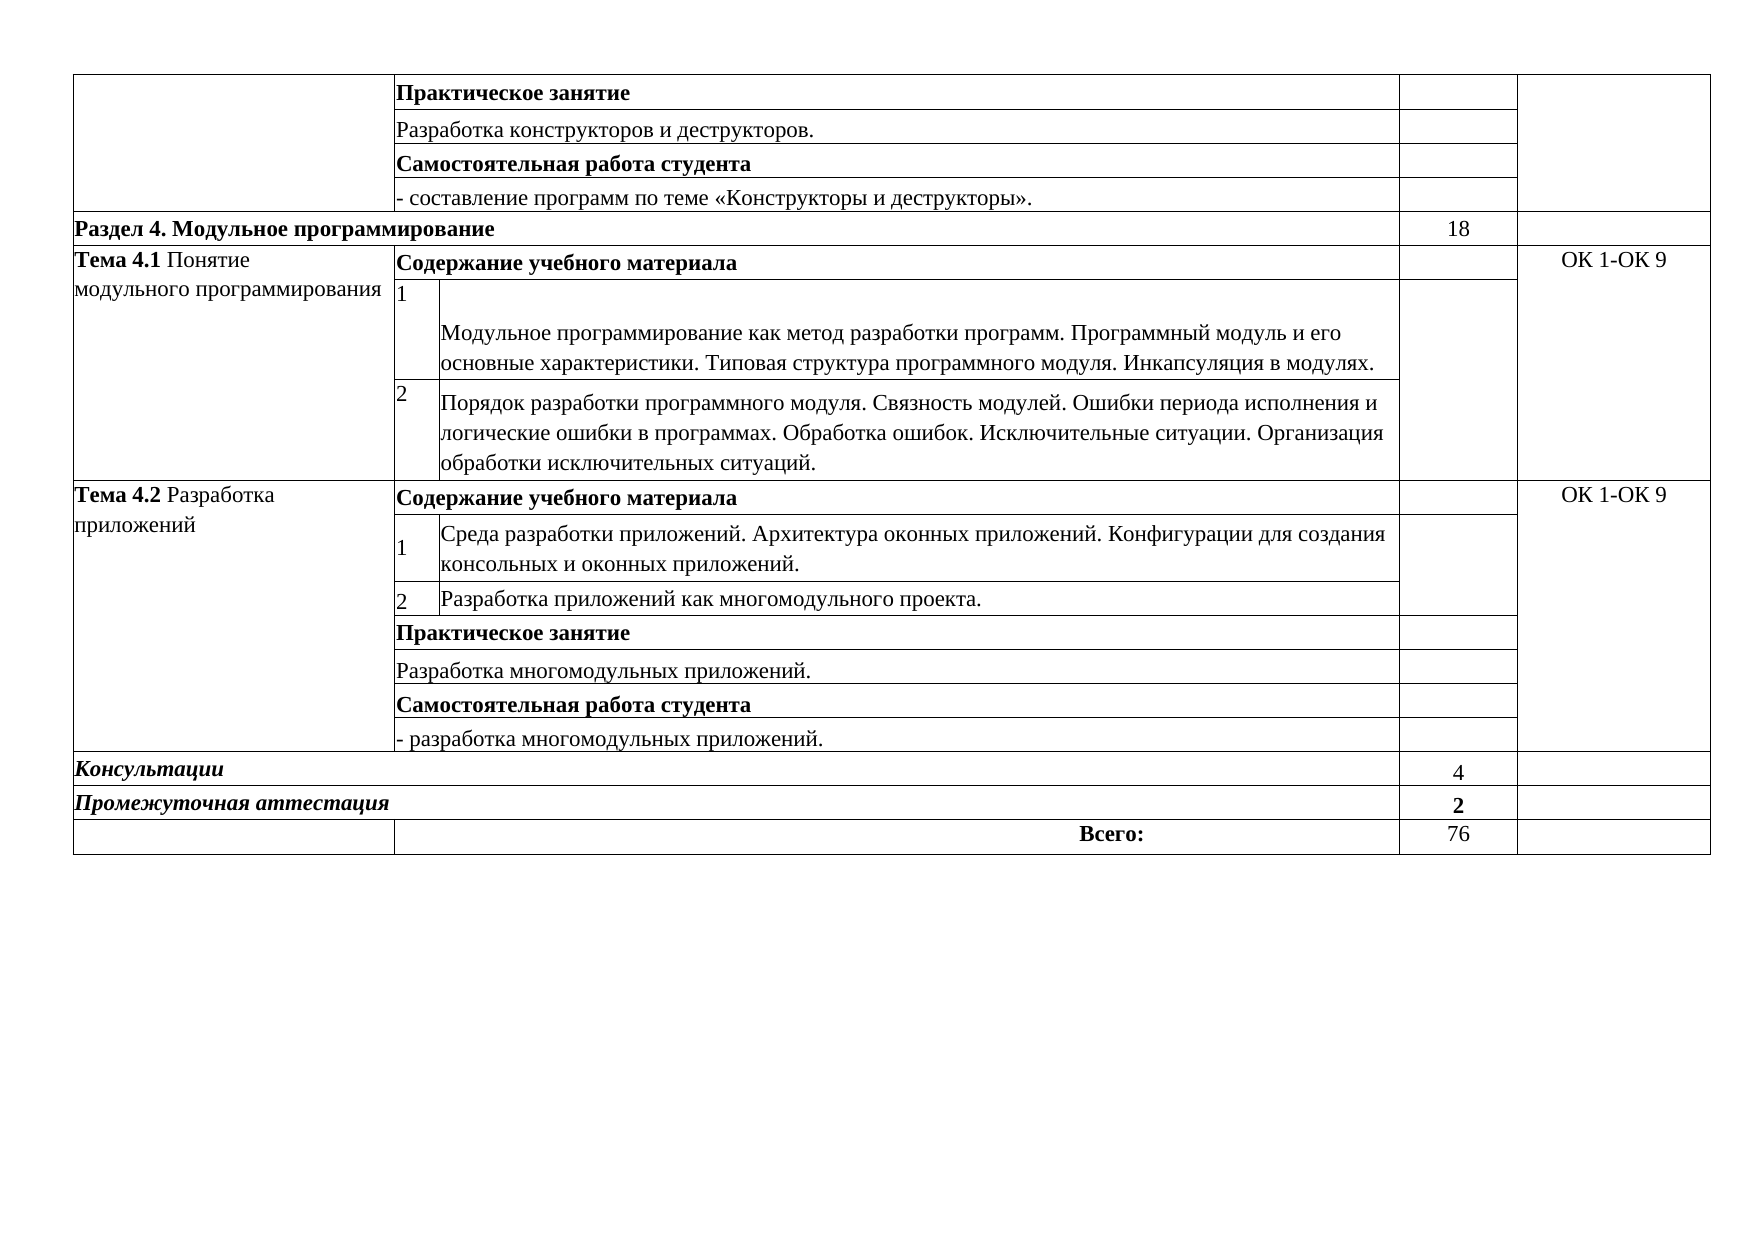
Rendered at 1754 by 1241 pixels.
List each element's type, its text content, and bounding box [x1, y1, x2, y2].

table_cell Самостоятельная работа студента [395, 684, 1399, 717]
table_cell Тема 4.2 Разработка приложений [74, 481, 394, 751]
table_cell [1400, 718, 1517, 751]
table_cell 2 [395, 380, 439, 480]
table_cell Разработка конструкторов и деструкторов. [395, 110, 1399, 143]
table_cell [1518, 212, 1710, 245]
table_cell 18 [1400, 212, 1517, 245]
table_cell 2 [395, 582, 439, 614]
table_cell [1400, 178, 1517, 211]
table_cell [74, 820, 394, 854]
table_cell Всего: [395, 820, 1399, 854]
table_cell - составление программ по теме «Конструкторы и деструкторы». [395, 178, 1399, 211]
table_cell [1400, 246, 1517, 279]
table_cell [1518, 752, 1710, 785]
table_cell Содержание учебного материала [395, 481, 1399, 514]
table_cell [1400, 684, 1517, 717]
table_header Практическое занятие [395, 75, 1399, 109]
table_cell Разработка приложений как многомодульного проекта. [440, 582, 1399, 614]
table_header [1518, 75, 1710, 211]
table_cell 76 [1400, 820, 1517, 854]
table_cell Тема 4.1 Понятие модульного программирования [74, 246, 394, 480]
table_cell [1400, 515, 1517, 614]
table_cell [1400, 144, 1517, 177]
table_cell Промежуточная аттестация [74, 786, 1399, 819]
table_cell 1 [395, 515, 439, 581]
table_cell 1 [395, 280, 439, 379]
table_cell Самостоятельная работа студента [395, 144, 1399, 177]
table_cell Разработка многомодульных приложений. [395, 650, 1399, 683]
table_cell Содержание учебного материала [395, 246, 1399, 279]
table_cell ОК 1-ОК 9 [1518, 246, 1710, 480]
table_cell Среда разработки приложений. Архитектура оконных приложений. Конфигурации для создания консольных и оконных приложений. [440, 515, 1399, 581]
table_cell [1400, 481, 1517, 514]
table_cell [1400, 280, 1517, 480]
table_cell Порядок разработки программного модуля. Связность модулей. Ошибки периода исполнения и логические ошибки в программах. Обработка ошибок. Исключительные ситуации. Организация обработки исключительных ситуаций. [440, 380, 1399, 480]
table_cell Практическое занятие [395, 616, 1399, 648]
table_cell 2 [1400, 786, 1517, 819]
table_cell [1400, 110, 1517, 143]
table_cell Модульное программирование как метод разработки программ. Программный модуль и его основные характеристики. Типовая структура программного модуля. Инкапсуляция в модулях. [440, 280, 1399, 379]
table_cell - разработка многомодульных приложений. [395, 718, 1399, 751]
table_cell 4 [1400, 752, 1517, 785]
table_header [74, 75, 394, 211]
table_cell Раздел 4. Модульное программирование [74, 212, 1399, 245]
table_cell ОК 1-ОК 9 [1518, 481, 1710, 751]
table_cell [1518, 820, 1710, 854]
table_header [1400, 75, 1517, 109]
table_cell Консультации [74, 752, 1399, 785]
table_cell [1400, 616, 1517, 648]
table_cell [1518, 786, 1710, 819]
table_cell [1400, 650, 1517, 683]
